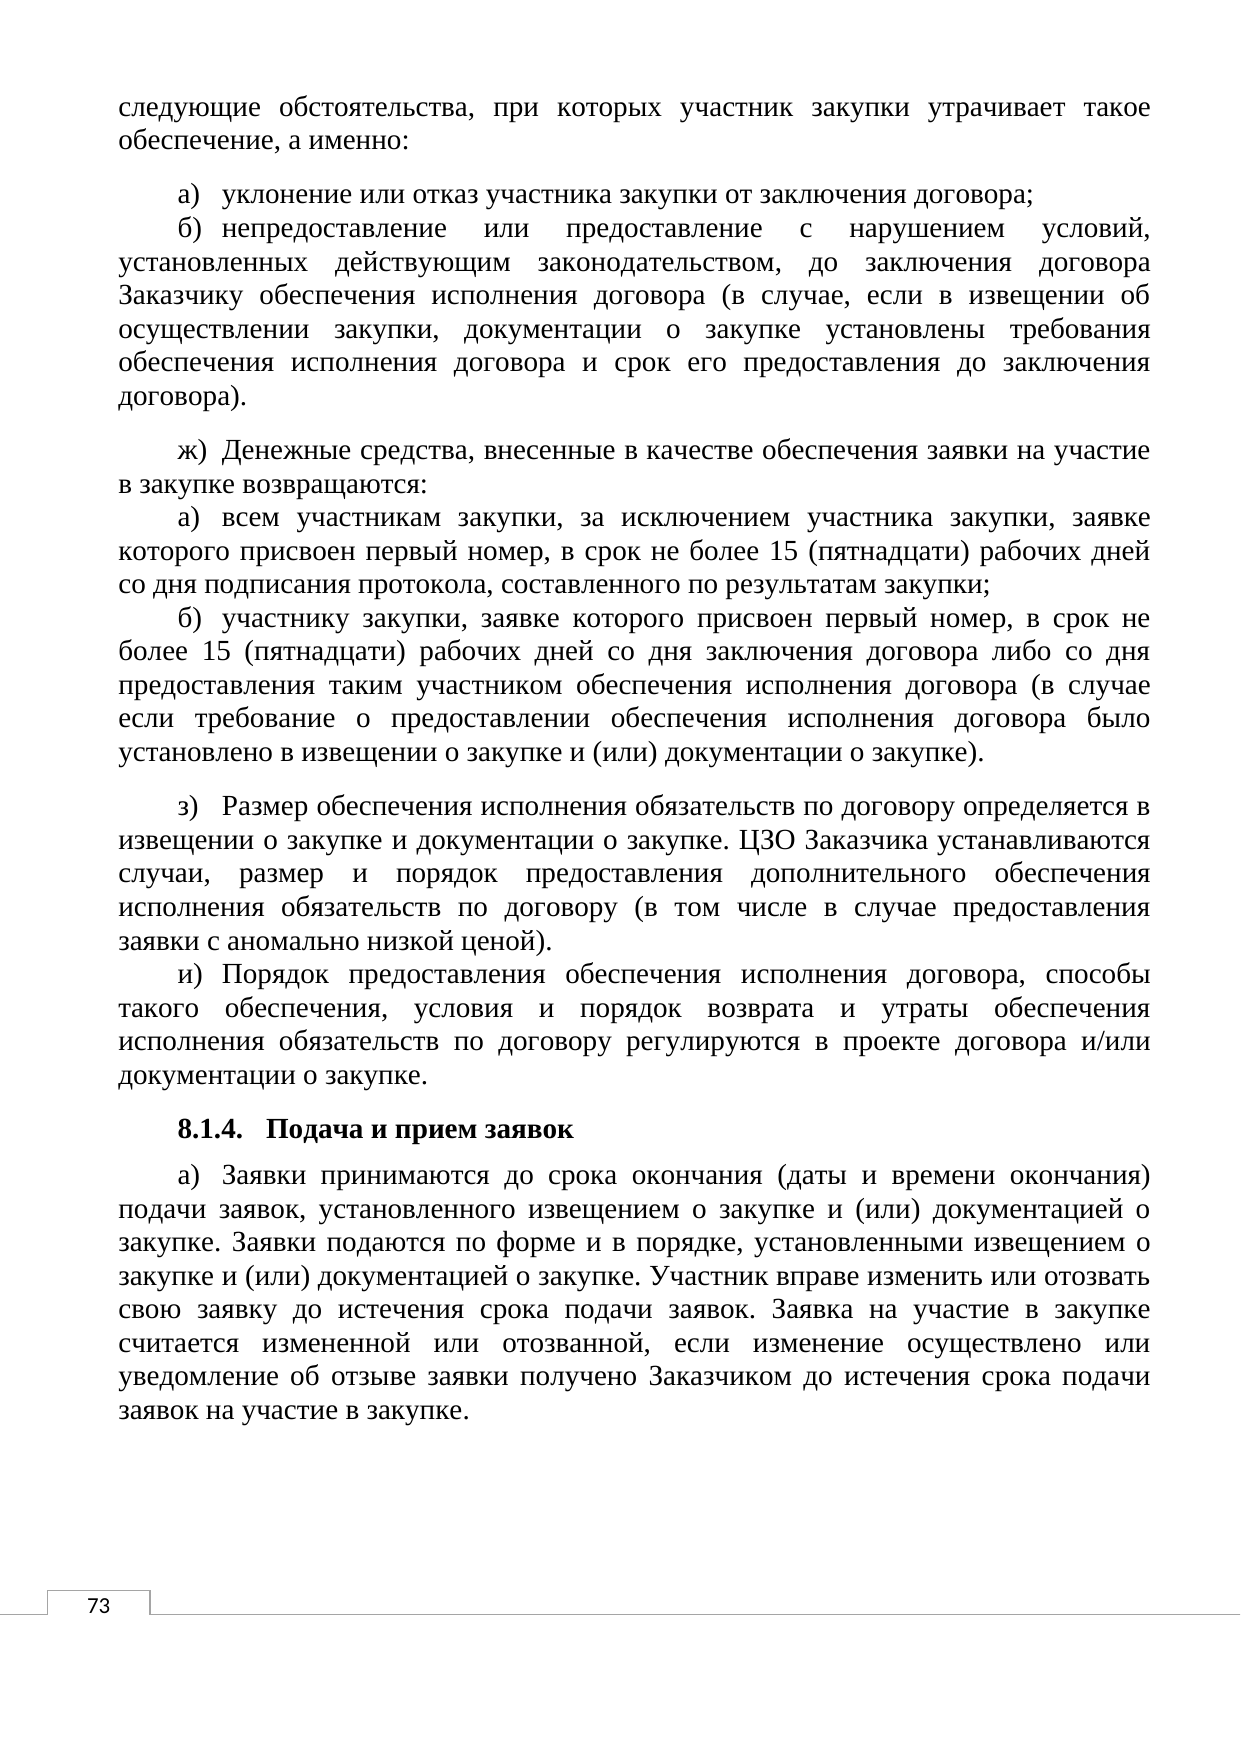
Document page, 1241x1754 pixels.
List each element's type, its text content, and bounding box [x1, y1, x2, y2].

list Подача и прием заявок [118, 558, 1152, 592]
list При проведении конкурентной закупки в электронной форме подача заявок участниками закупок и направление их Заказчику осуществляется в соответствии с требованиями действующего законодательства и регламентом работы электронной площадки. [118, 873, 1152, 1007]
list участнику закупки, заявке которого присвоен первый номер, в срок не более 15 (пятнадцати) рабочих дней со дня заключения договора либо со дня предоставления таким участником обеспечения исполнения договора (в случае если требование о предоставлении обеспечения исполнения договора было установлено в извещении о закупке и (или) документации о закупке). [118, 89, 1152, 256]
list Порядок предоставления обеспечения исполнения договора, способы такого обеспечения, условия и порядок возврата и утраты обеспечения исполнения обязательств по договору регулируются в проекте договора и/или документации о закупке. [118, 424, 1152, 558]
list Заявки принимаются до срока окончания (даты и времени окончания) подачи заявок, установленного извещением о закупке и (или) документацией о закупке. Заявки подаются по форме и в порядке, установленными извещением о закупке и (или) документацией о закупке. Участник вправе изменить или отозвать свою заявку до истечения срока подачи заявок. Заявка на участие в закупке считается измененной или отозванной, если изменение осуществлено или уведомление об отзыве заявки получено Заказчиком до истечения срока подачи заявок на участие в закупке. [118, 604, 1152, 873]
list Размер обеспечения исполнения обязательств по договору определяется в извещении о закупке и документации о закупке. ЦЗО Заказчика устанавливаются случаи, размер и порядок предоставления дополнительного обеспечения исполнения обязательств по договору (в том числе в случае предоставления заявки с аномально низкой ценой). [118, 256, 1152, 424]
list При проведении конкурентной закупки в неэлектронной форме Заказчик обязан установить порядок подачи заявок в извещении о закупке и (или) документации о закупке. В документации следует оговаривать, что заявки должны быть поданы в конвертах. Под «конвертом» понимается любая упаковка, надежно закрывающая содержимое и не позволяющая просматривать ее содержание до вскрытия конверта (конверт, ящик, мешок, и т.п.). Все поступившие заявки регистрируются Заказчиком (Организатором закупки). Заявка на участие в закупке, поступившая после истечения срока подачи заявок на участие в закупке не вскрывается и в случае, если на конверте с такой заявкой указана информация о подавшем ее лице, в том числе почтовый адрес, возвращается Заказчиком (Организатором закупки) в порядке, установленном извещением о закупке и (или) документацией о закупке. [118, 1007, 1152, 1409]
